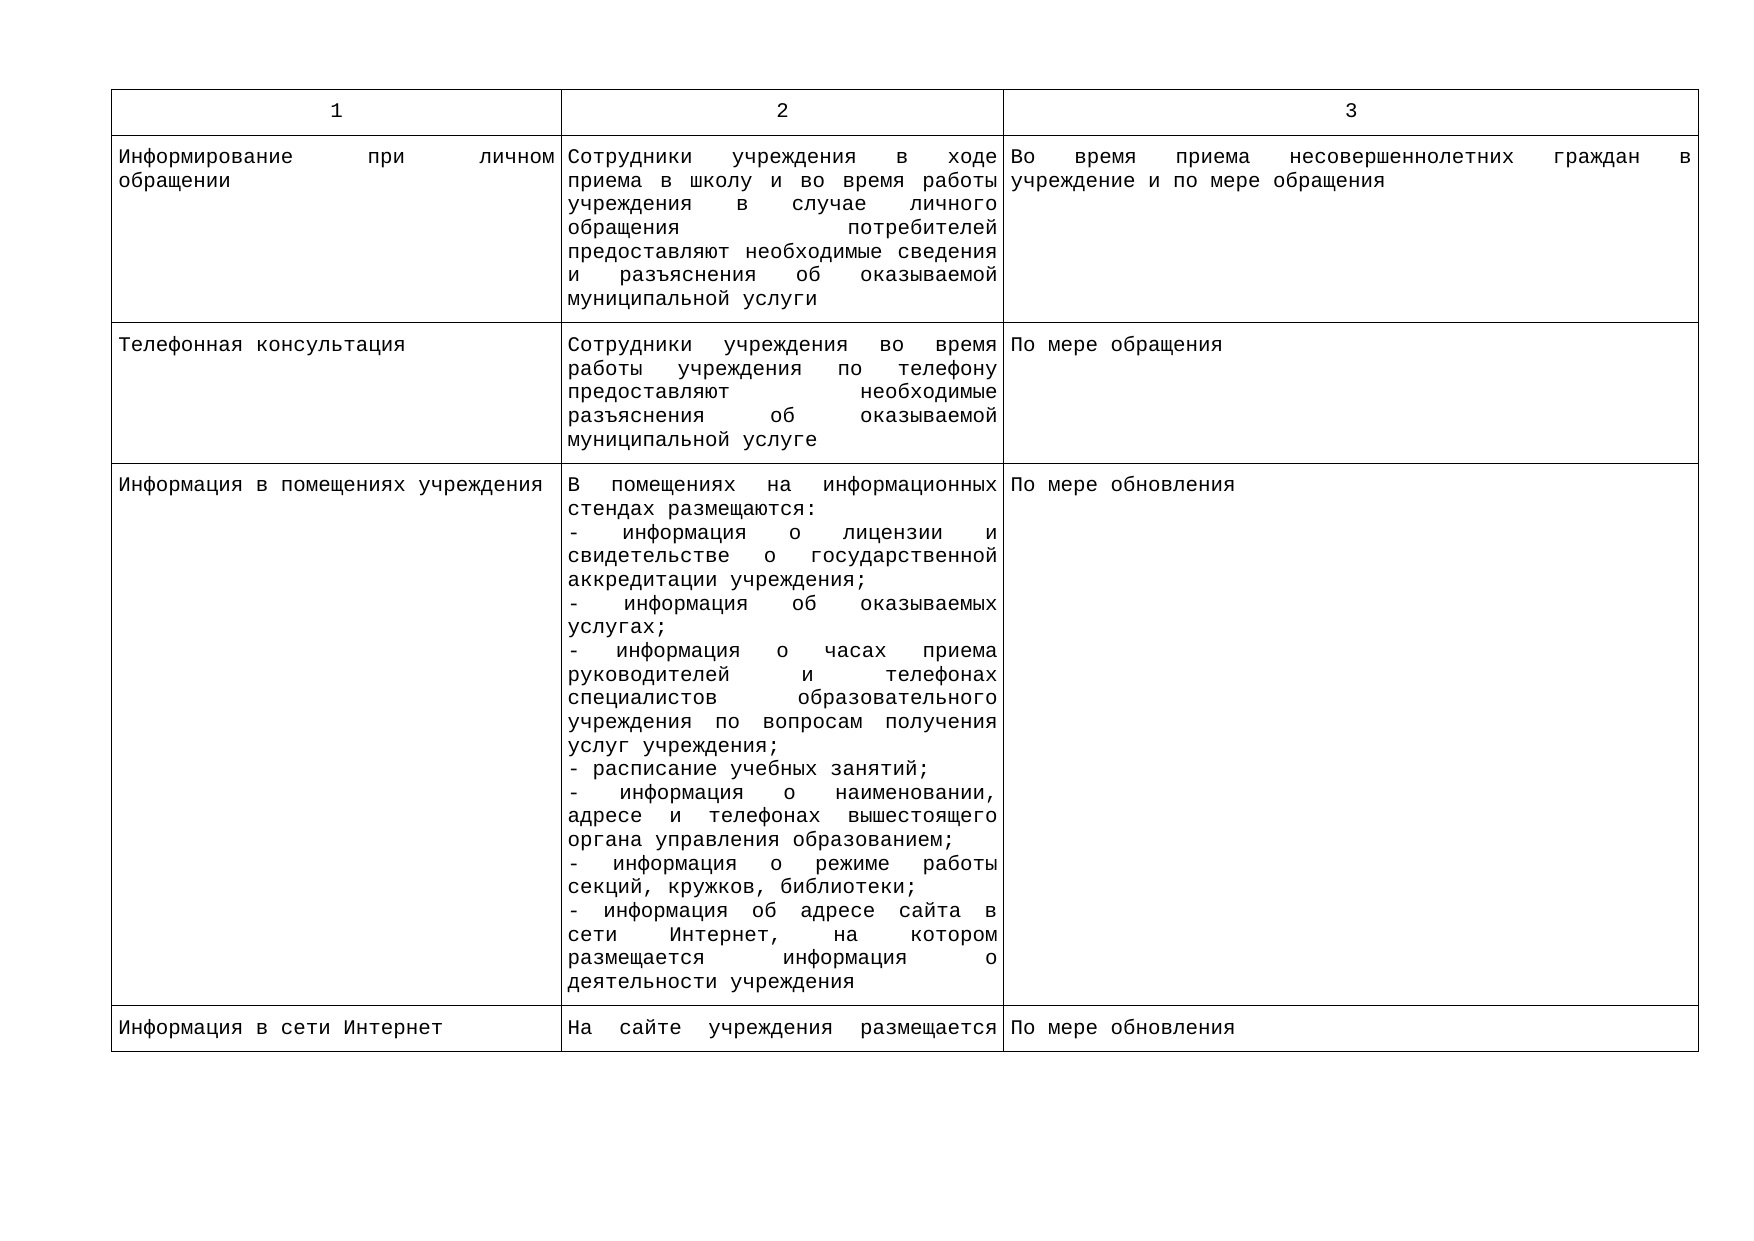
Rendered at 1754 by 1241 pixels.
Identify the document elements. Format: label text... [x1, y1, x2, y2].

table_cell 1 [112, 90, 561, 134]
table_cell Информирование при личном обращении [112, 136, 561, 322]
table_cell 3 [1004, 90, 1698, 134]
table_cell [112, 1006, 561, 1051]
table_cell Информация в помещениях учреждения [112, 464, 561, 1005]
table_cell Во время приема несовершеннолетних граждан в учреждение и по мере обращения [1004, 136, 1698, 322]
table_cell Сотрудники учреждения во время работы учреждения по телефону предоставляют необходимые разъяснения об оказываемой муниципальной услуге [562, 323, 1003, 463]
table_cell Телефонная консультация [112, 323, 561, 463]
table_cell По мере обращения [1004, 323, 1698, 463]
table_cell Сотрудники учреждения в ходе приема в школу и во время работы учреждения в случае личного обращения потребителей предоставляют необходимые сведения и разъяснения об оказываемой муниципальной услуги [562, 136, 1003, 322]
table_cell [562, 1006, 1003, 1051]
table_cell 2 [562, 90, 1003, 134]
table_cell По мере обновления [1004, 464, 1698, 1005]
table_cell По мере обновления [1004, 1006, 1698, 1051]
table_cell В помещениях на информационных стендах размещаются: - информация о лицензии и свидетельстве о государственной аккредитации учреждения; - информация об оказываемых услугах; - информация о часах приема руководителей и телефонах специалистов образовательного учреждения по вопросам получения услуг учреждения; - расписание учебных занятий; - информация о наименовании, адресе и телефонах вышестоящего органа управления образованием; - информация о режиме работы секций, кружков, библиотеки; - информация об адресе сайта в сети Интернет, на котором размещается информация о деятельности учреждения [562, 464, 1003, 1005]
